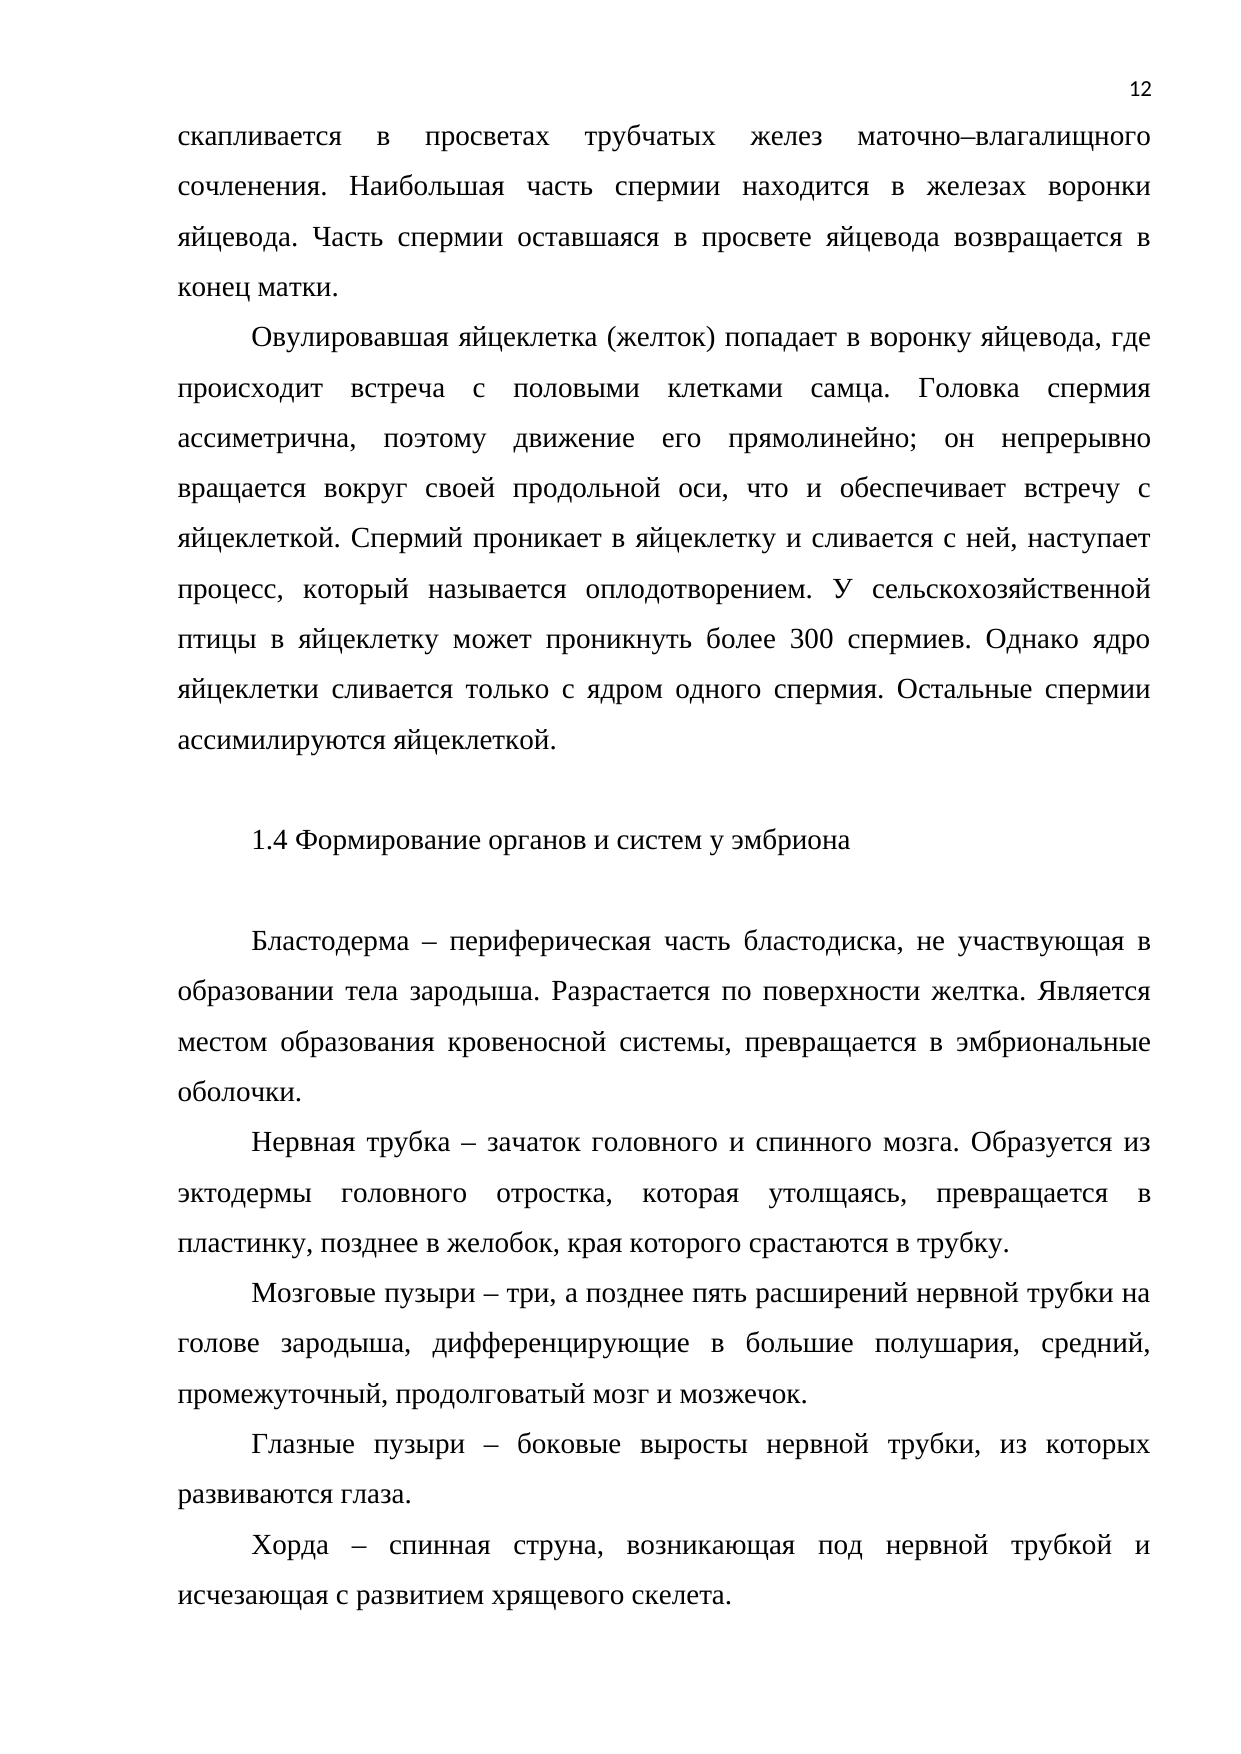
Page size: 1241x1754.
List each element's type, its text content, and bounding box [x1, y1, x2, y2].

text Овулировавшая яйцеклетка (желток) попадает в воронку яйцевода, где происходит встреча с половыми клетками самца. Головка спермия ассиметрична, поэтому движение его прямолинейно; он непрерывно вращается вокруг своей продольной оси, что и обеспечивает встречу с яйцеклеткой. Спермий проникает в яйцеклетку и сливается с ней, наступает процесс, который называется оплодотворением. У сельскохозяйственной птицы в яйцеклетку может проникнуть более 300 спермиев. Однако ядро яйцеклетки сливается только с ядром одного спермия. Остальные спермии ассимилируются яйцеклеткой. [177, 319, 1152, 755]
text 1.4 Формирование органов и систем у эмбриона [177, 822, 1152, 856]
text Бластодерма – периферическая часть бластодиска, не участвующая в образовании тела зародыша. Разрастается по поверхности желтка. Является местом образования кровеносной системы, превращается в эмбриональные оболочки. [177, 923, 1152, 1108]
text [177, 118, 1152, 303]
text Мозговые пузыри – три, а позднее пять расширений нервной трубки на голове зародыша, дифференцирующие в большие полушария, средний, промежуточный, продолговатый мозг и мозжечок. [177, 1275, 1152, 1409]
text Глазные пузыри – боковые выросты нервной трубки, из которых развиваются глаза. [177, 1426, 1152, 1510]
text Нервная трубка – зачаток головного и спинного мозга. Образуется из эктодермы головного отростка, которая утолщаясь, превращается в пластинку, позднее в желобок, края которого срастаются в трубку. [177, 1124, 1152, 1258]
text Хорда – спинная струна, возникающая под нервной трубкой и исчезающая с развитием хрящевого скелета. [177, 1527, 1152, 1611]
